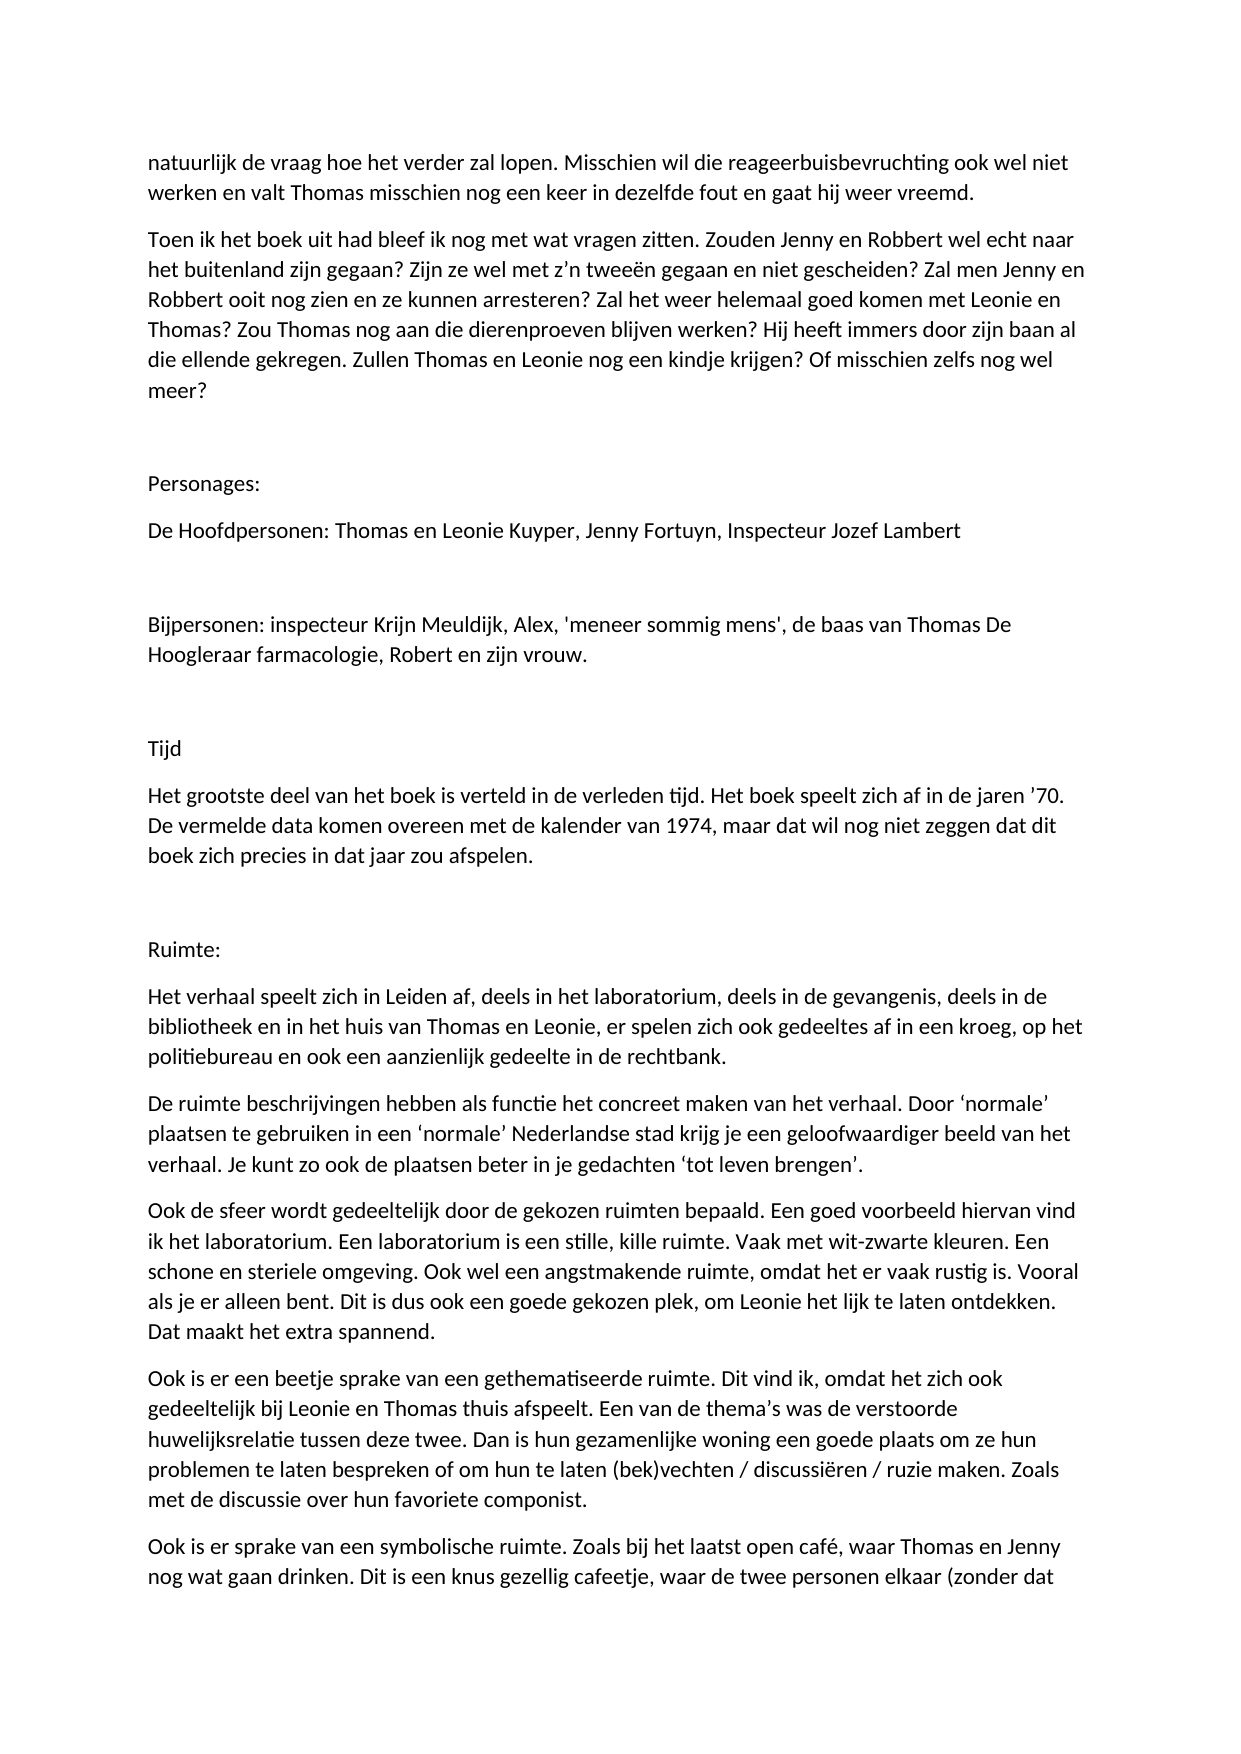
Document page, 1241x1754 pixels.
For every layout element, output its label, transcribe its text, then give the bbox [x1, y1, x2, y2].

text Ook is er een beetje sprake van een gethematiseerde ruimte. Dit vind ik, omdat het zich ook gedeeltelijk bij Leonie en Thomas thuis afspeelt. Een van de thema’s was de verstoorde huwelijksrelatie tussen deze twee. Dan is hun gezamenlijke woning een goede plaats om ze hun problemen te laten bespreken of om hun te laten (bek)vechten / discussiëren / ruzie maken. Zoals met de discussie over hun favoriete componist. [148, 1364, 1093, 1513]
text Het verhaal speelt zich in Leiden af, deels in het laboratorium, deels in de gevangenis, deels in de bibliotheek en in het huis van Thomas en Leonie, er spelen zich ook gedeeltes af in een kroeg, op het politiebureau en ook een aanzienlijk gedeelte in de rechtbank. [148, 982, 1093, 1070]
text Toen ik het boek uit had bleef ik nog met wat vragen zitten. Zouden Jenny en Robbert wel echt naar het buitenland zijn gegaan? Zijn ze wel met z’n tweeën gegaan en niet gescheiden? Zal men Jenny en Robbert ooit nog zien en ze kunnen arresteren? Zal het weer helemaal goed komen met Leonie en Thomas? Zou Thomas nog aan die dierenproeven blijven werken? Hij heeft immers door zijn baan al die ellende gekregen. Zullen Thomas en Leonie nog een kindje krijgen? Of misschien zelfs nog wel meer? [148, 225, 1093, 404]
text De Hoofdpersonen: Thomas en Leonie Kuyper, Jenny Fortuyn, Inspecteur Jozef Lambert [148, 516, 1093, 544]
text De ruimte beschrijvingen hebben als functie het concreet maken van het verhaal. Door ‘normale’ plaatsen te gebruiken in een ‘normale’ Nederlandse stad krijg je een geloofwaardiger beeld van het verhaal. Je kunt zo ook de plaatsen beter in je gedachten ‘tot leven brengen’. [148, 1089, 1093, 1178]
text Ruimte: [148, 935, 1093, 963]
text Het grootste deel van het boek is verteld in de verleden tijd. Het boek speelt zich af in de jaren ’70. De vermelde data komen overeen met de kalender van 1974, maar dat wil nog niet zeggen dat dit boek zich precies in dat jaar zou afspelen. [148, 781, 1093, 869]
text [148, 148, 1093, 206]
text Tijd [148, 734, 1093, 762]
text Bijpersonen: inspecteur Krijn Meuldijk, Alex, 'meneer sommig mens', de baas van Thomas De Hoogleraar farmacologie, Robert en zijn vrouw. [148, 610, 1093, 668]
text Personages: [148, 469, 1093, 497]
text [148, 1532, 1093, 1590]
text Ook de sfeer wordt gedeeltelijk door de gekozen ruimten bepaald. Een goed voorbeeld hiervan vind ik het laboratorium. Een laboratorium is een stille, kille ruimte. Vaak met wit-zwarte kleuren. Een schone en steriele omgeving. Ook wel een angstmakende ruimte, omdat het er vaak rustig is. Vooral als je er alleen bent. Dit is dus ook een goede gekozen plek, om Leonie het lijk te laten ontdekken. Dat maakt het extra spannend. [148, 1197, 1093, 1345]
